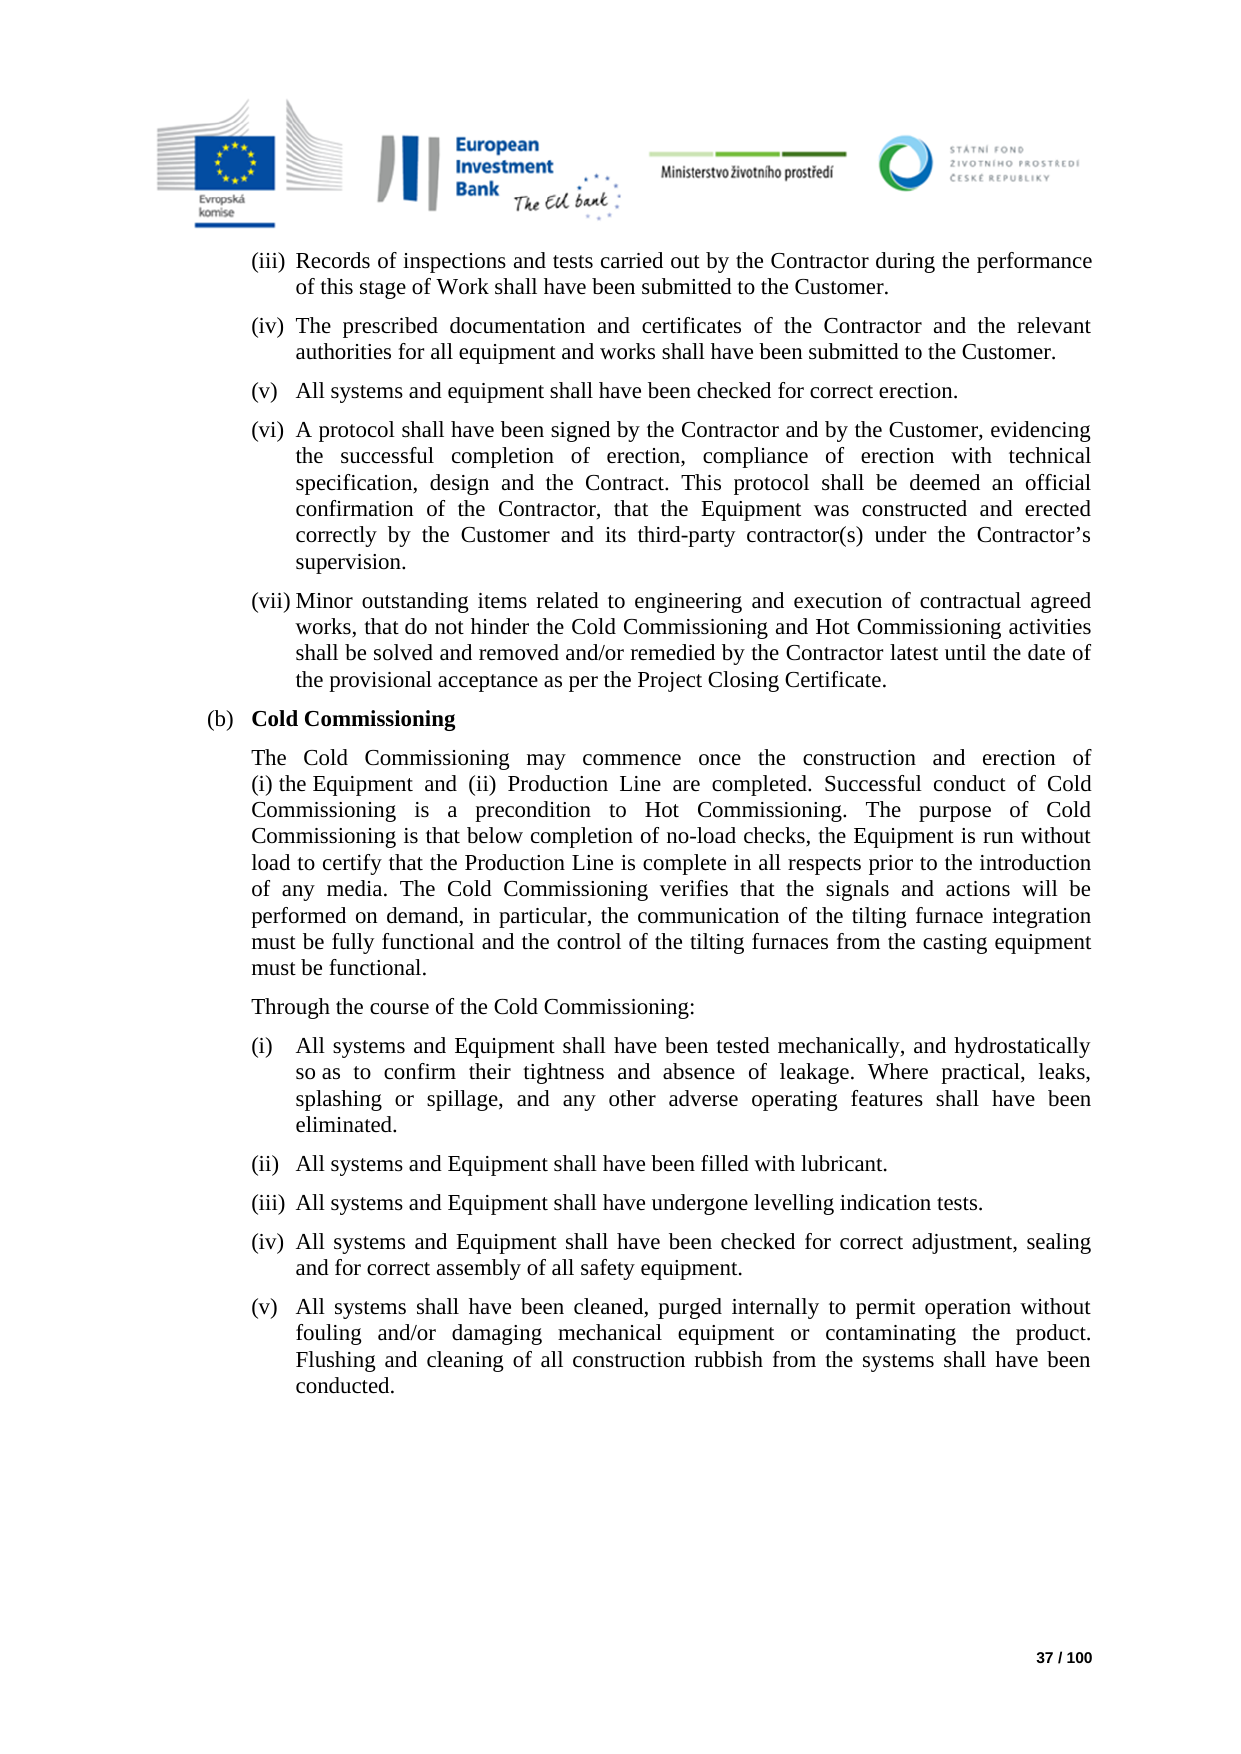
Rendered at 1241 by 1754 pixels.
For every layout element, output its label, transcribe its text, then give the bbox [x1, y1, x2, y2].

text Records of inspections and tests carried out by the Contractor during the performance of this stage of Work shall have been submitted to the Customer. [251, 247, 1092, 299]
text All systems and Equipment shall have been checked for correct adjustment, sealing and for correct assembly of all safety equipment. [251, 1228, 1092, 1280]
text All systems and Equipment shall have been filled with lubricant. [251, 1150, 1092, 1176]
text All systems and Equipment shall have been tested mechanically, and hydrostatically so as to confirm their tightness and absence of leakage. Where practical, leaks, splashing or spillage, and any other adverse operating features shall have been eliminated. [251, 1032, 1092, 1137]
text Cold Commissioning [207, 705, 1092, 731]
text All systems and equipment shall have been checked for correct erection. [251, 377, 1092, 404]
text The prescribed documentation and certificates of the Contractor and the relevant authorities for all equipment and works shall have been submitted to the Customer. [251, 312, 1092, 365]
text A protocol shall have been signed by the Contractor and by the Customer, evidencing the successful completion of erection, compliance of erection with technical specification, design and the Contract. This protocol shall be deemed an official confirmation of the Contractor, that the Equipment was constructed and erected correctly by the Customer and its third-party contractor(s) under the Contractor’s supervision. [251, 416, 1092, 574]
text Minor outstanding items related to engineering and execution of contractual agreed works, that do not hinder the Cold Commissioning and Hot Commissioning activities shall be solved and removed and/or remedied by the Contractor latest until the date of the provisional acceptance as per the Project Closing Certificate. [251, 587, 1092, 692]
text All systems and Equipment shall have undergone levelling indication tests. [251, 1189, 1092, 1215]
text Through the course of the Cold Commissioning: [251, 993, 1092, 1019]
picture [147, 87, 1093, 235]
text The Cold Commissioning may commence once the construction and erection of (i) the Equipment and (ii) Production Line are completed. Successful conduct of Cold Commissioning is a precondition to Hot Commissioning. The purpose of Cold Commissioning is that below completion of no-load checks, the Equipment is run without load to certify that the Production Line is complete in all respects prior to the introduction of any media. The Cold Commissioning verifies that the signals and actions will be performed on demand, in particular, the communication of the tilting furnace integration must be fully functional and the control of the tilting furnaces from the casting equipment must be functional. [251, 743, 1092, 981]
text All systems shall have been cleaned, purged internally to permit operation without fouling and/or damaging mechanical equipment or contaminating the product. Flushing and cleaning of all construction rubbish from the systems shall have been conducted. [251, 1293, 1092, 1398]
